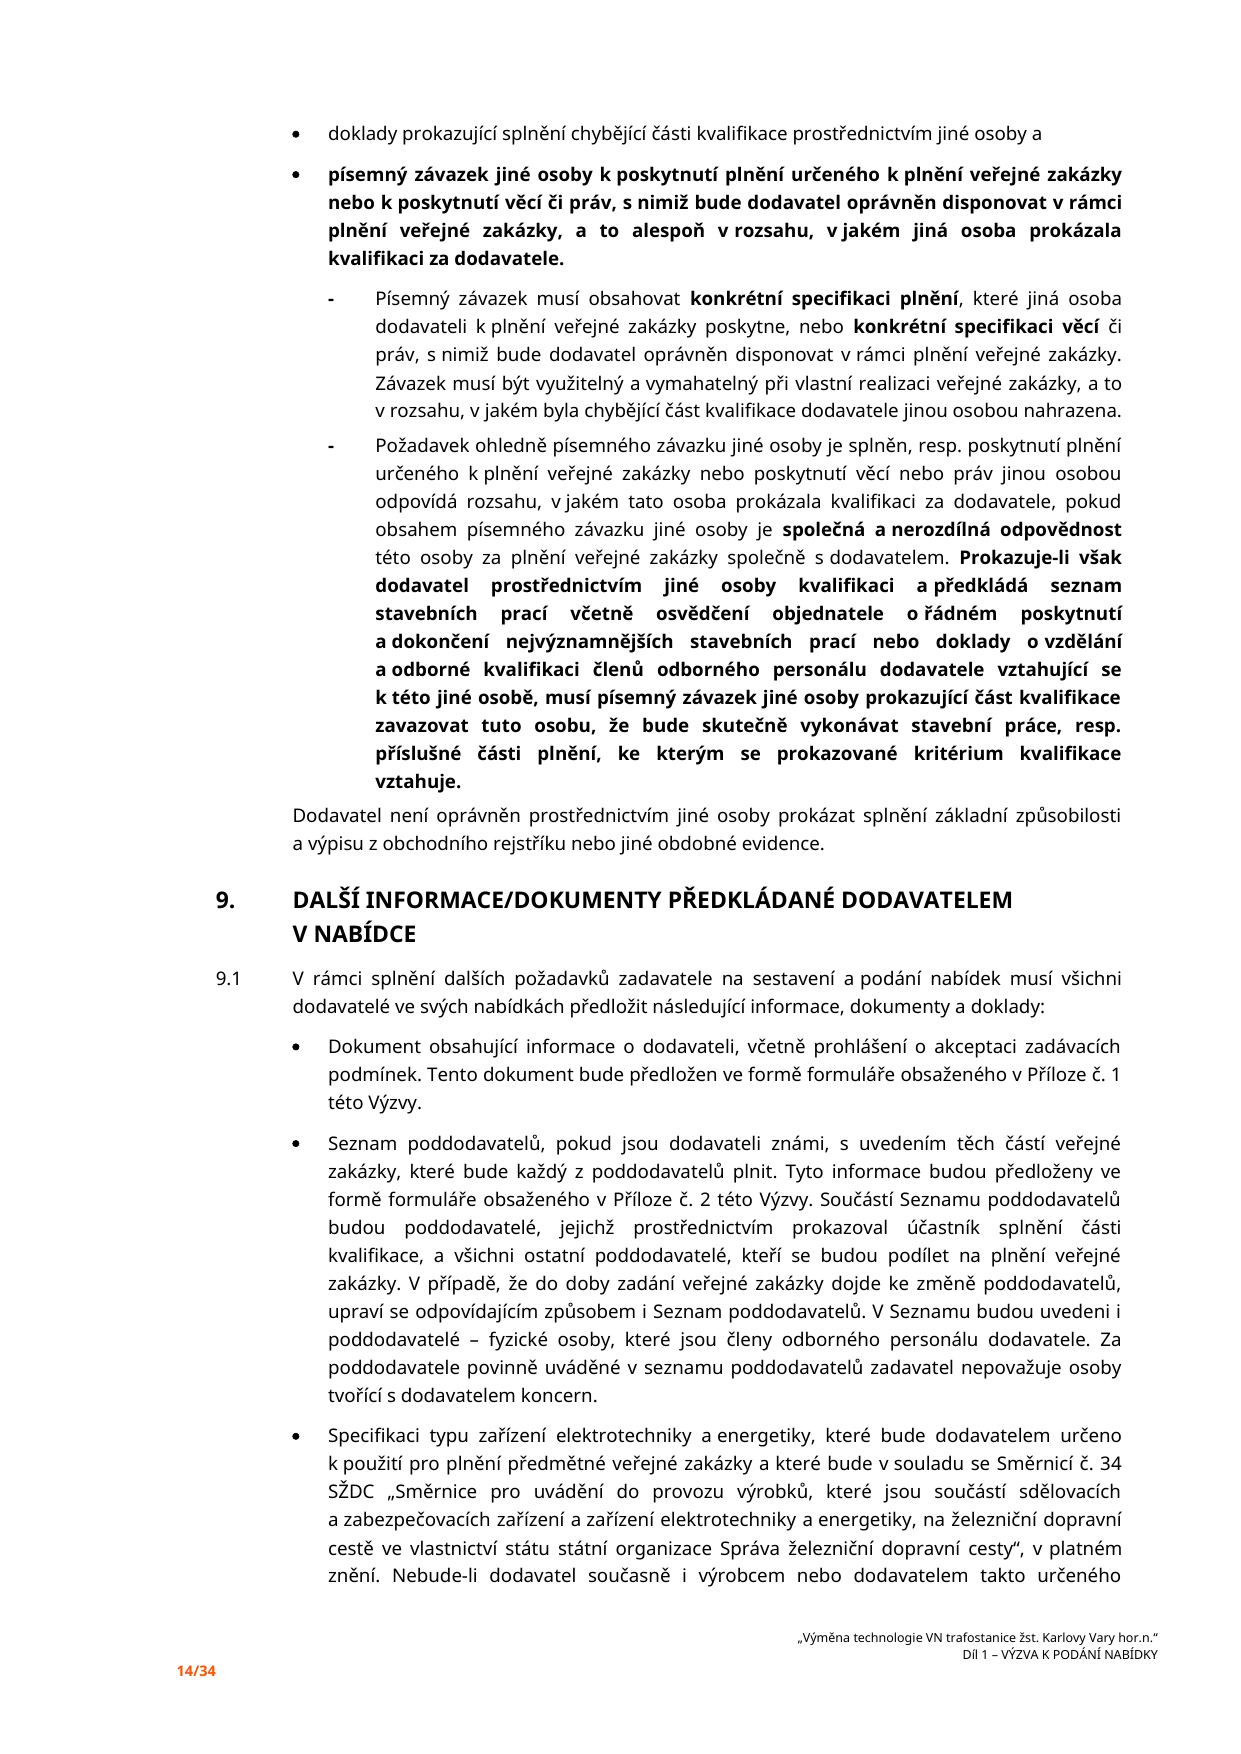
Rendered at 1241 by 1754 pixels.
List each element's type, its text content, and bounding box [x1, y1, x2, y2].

text doklady prokazující splnění chybějící části kvalifikace prostřednictvím jiné osoby a [292, 121, 1122, 146]
text V rámci splnění dalších požadavků zadavatele na sestavení a podání nabídek musí všichni dodavatelé ve svých nabídkách předložit následující informace, dokumenty a doklady: [216, 965, 1122, 1018]
text Seznam poddodavatelů, pokud jsou dodavateli známi, s uvedením těch částí veřejné zakázky, které bude každý z poddodavatelů plnit. Tyto informace budou předloženy ve formě formuláře obsaženého v Příloze č. 2 této Výzvy. Součástí Seznamu poddodavatelů budou poddodavatelé, jejichž prostřednictvím prokazoval účastník splnění části kvalifikace, a všichni ostatní poddodavatelé, kteří se budou podílet na plnění veřejné zakázky. V případě, že do doby zadání veřejné zakázky dojde ke změně poddodavatelů, upraví se odpovídajícím způsobem i Seznam poddodavatelů. V Seznamu budou uvedeni i poddodavatelé – fyzické osoby, které jsou členy odborného personálu dodavatele. Za poddodavatele povinně uváděné v seznamu poddodavatelů zadavatel nepovažuje osoby tvořící s dodavatelem koncern. [292, 1130, 1122, 1408]
text Písemný závazek musí obsahovat konkrétní specifikaci plnění, které jiná osoba dodavateli k plnění veřejné zakázky poskytne, nebo konkrétní specifikaci věcí či práv, s nimiž bude dodavatel oprávněn disponovat v rámci plnění veřejné zakázky. Závazek musí být využitelný a vymahatelný při vlastní realizaci veřejné zakázky, a to v rozsahu, v jakém byla chybějící část kvalifikace dodavatele jinou osobou nahrazena. [328, 286, 1122, 423]
text Dodavatel není oprávněn prostřednictvím jiné osoby prokázat splnění základní způsobilosti a výpisu z obchodního rejstříku nebo jiné obdobné evidence. [292, 803, 1122, 856]
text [292, 1423, 1122, 1588]
text Požadavek ohledně písemného závazku jiné osoby je splněn, resp. poskytnutí plnění určeného k plnění veřejné zakázky nebo poskytnutí věcí nebo práv jinou osobou odpovídá rozsahu, v jakém tato osoba prokázala kvalifikaci za dodavatele, pokud obsahem písemného závazku jiné osoby je společná a nerozdílná odpovědnost této osoby za plnění veřejné zakázky společně s dodavatelem. Prokazuje-li však dodavatel prostřednictvím jiné osoby kvalifikaci a předkládá seznam stavebních prací včetně osvědčení objednatele o řádném poskytnutí a dokončení nejvýznamnějších stavebních prací nebo doklady o vzdělání a odborné kvalifikaci členů odborného personálu dodavatele vztahující se k této jiné osobě, musí písemný závazek jiné osoby prokazující část kvalifikace zavazovat tuto osobu, že bude skutečně vykonávat stavební práce, resp. příslušné části plnění, ke kterým se prokazované kritérium kvalifikace vztahuje. [328, 432, 1122, 794]
text písemný závazek jiné osoby k poskytnutí plnění určeného k plnění veřejné zakázky nebo k poskytnutí věcí či práv, s nimiž bude dodavatel oprávněn disponovat v rámci plnění veřejné zakázky, a to alespoň v rozsahu, v jakém jiná osoba prokázala kvalifikaci za dodavatele. [292, 161, 1122, 271]
text Dokument obsahující informace o dodavateli, včetně prohlášení o akceptaci zadávacích podmínek. Tento dokument bude předložen ve formě formuláře obsaženého v Příloze č. 1 této Výzvy. [292, 1033, 1122, 1115]
text DALŠÍ INFORMACE/DOKUMENTY PŘEDKLÁDANÉ DODAVATELEM V NABÍDCE [216, 884, 1122, 949]
